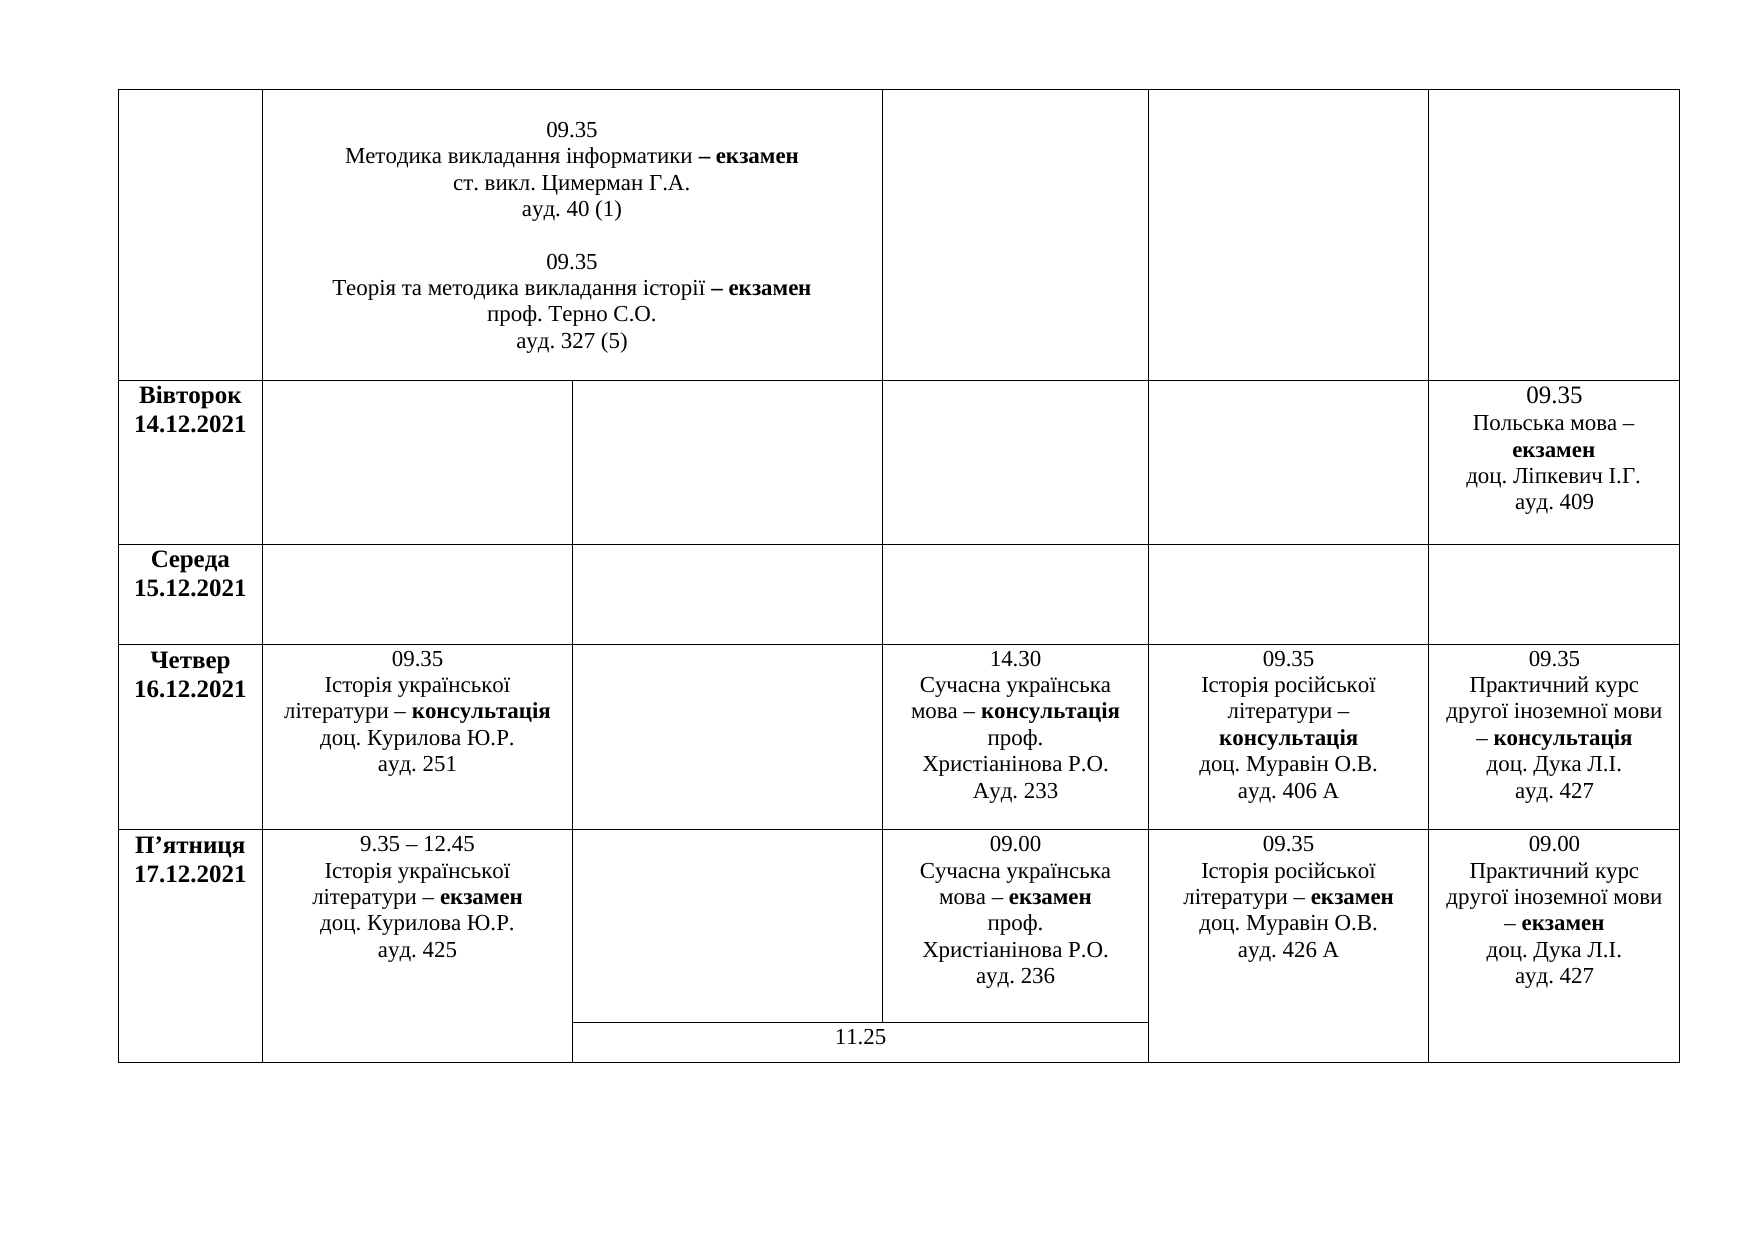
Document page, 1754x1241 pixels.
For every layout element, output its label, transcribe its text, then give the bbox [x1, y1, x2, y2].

table_cell П’ятниця 17.12.2021 [119, 830, 262, 1062]
table_cell [883, 545, 1148, 644]
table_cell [1149, 90, 1428, 379]
table_cell Четвер 16.12.2021 [119, 645, 262, 829]
table_cell [1429, 545, 1679, 644]
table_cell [263, 90, 882, 379]
table_cell 09.35 Польська мова – екзамен доц. Ліпкевич І.Г. ауд. 409 [1429, 381, 1679, 543]
table_cell [573, 645, 882, 829]
table_cell [573, 381, 882, 543]
table_cell 09.00 Сучасна українська мова – екзамен проф. Христіанінова Р.О. ауд. 236 [883, 830, 1148, 1022]
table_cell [1429, 90, 1679, 379]
table_cell 9.35 – 12.45 Історія української літератури – екзамен доц. Курилова Ю.Р. ауд. 425 [263, 830, 572, 1062]
table_cell 09.00 Практичний курс другої іноземної мови – екзамен доц. Дука Л.І. ауд. 427 [1429, 830, 1679, 1062]
table_cell 09.35 Історія української літератури – консультація доц. Курилова Ю.Р. ауд. 251 [263, 645, 572, 829]
table_cell 09.35 Історія російської літератури – екзамен доц. Муравін О.В. ауд. 426 А [1149, 830, 1428, 1062]
table_cell [1149, 381, 1428, 543]
table_cell [1149, 545, 1428, 644]
table_cell [263, 381, 572, 543]
table_cell Середа 15.12.2021 [119, 545, 262, 644]
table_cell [883, 90, 1148, 379]
table_cell [573, 545, 882, 644]
table_cell 09.35 Практичний курс другої іноземної мови – консультація доц. Дука Л.І. ауд. 427 [1429, 645, 1679, 829]
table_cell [573, 1023, 1148, 1062]
table_cell [573, 830, 882, 1022]
table_cell [883, 381, 1148, 543]
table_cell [119, 90, 262, 379]
table_cell [263, 545, 572, 644]
table_cell Вівторок 14.12.2021 [119, 381, 262, 543]
table_cell 09.35 Історія російської літератури – консультація доц. Муравін О.В. ауд. 406 А [1149, 645, 1428, 829]
table_cell 14.30 Сучасна українська мова – консультація проф. Христіанінова Р.О. Ауд. 233 [883, 645, 1148, 829]
